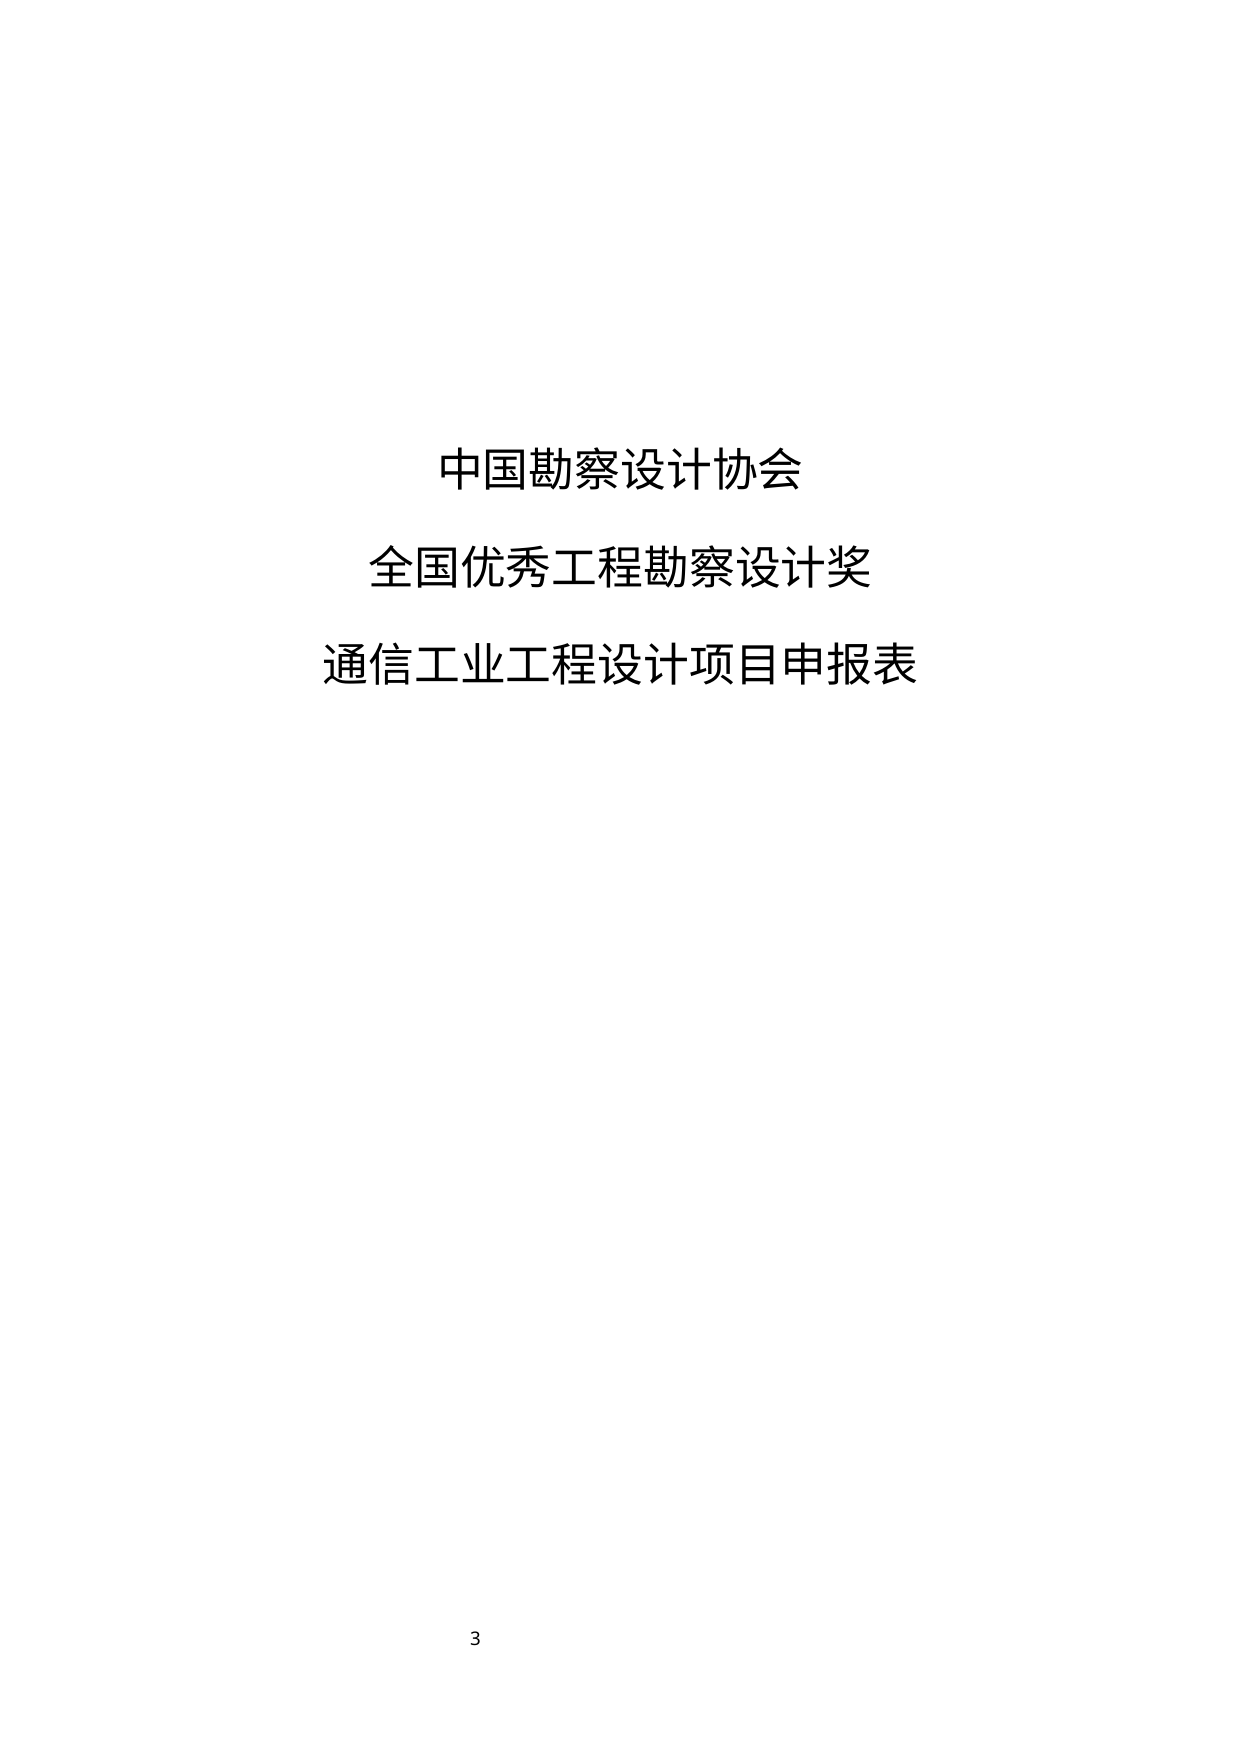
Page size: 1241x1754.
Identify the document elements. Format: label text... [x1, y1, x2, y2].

text 全国优秀工程勘察设计奖 [165, 516, 1075, 613]
text 中国勘察设计协会 [165, 418, 1075, 516]
text 通信工业工程设计项目申报表 [165, 613, 1075, 711]
